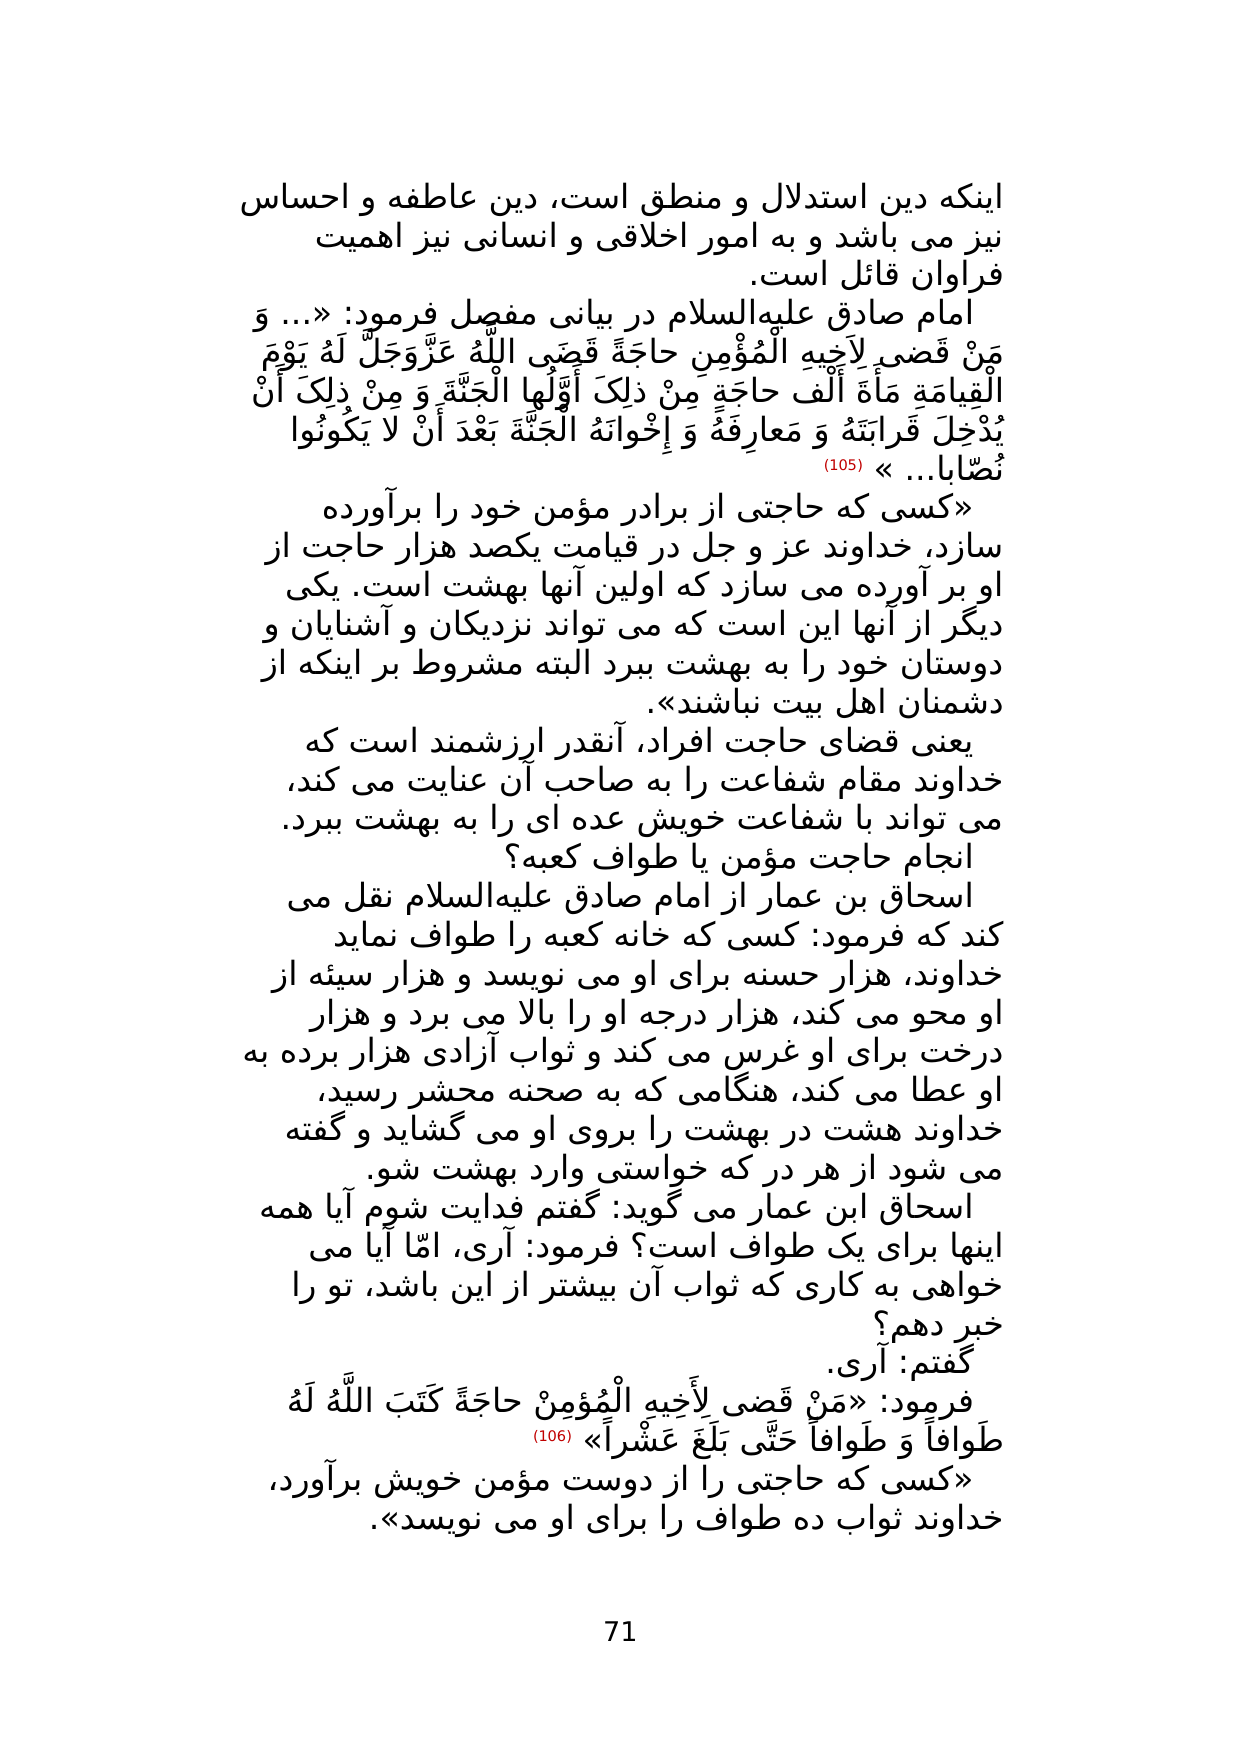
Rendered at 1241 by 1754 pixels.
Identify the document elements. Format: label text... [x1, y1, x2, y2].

text اسحاق بن عمار از امام صادق عليه‌السلام نقل می کند که فرمود: کسی که خانه کعبه را طواف نماید خداوند، هزار حسنه برای او می نویسد و هزار سیئه از او محو می کند، هزار درجه او را بالا می برد و هزار درخت برای او غرس می کند و ثواب آزادی هزار برده به او عطا می کند، هنگامی که به صحنه محشر رسید، خداوند هشت در بهشت را بروی او می گشاید و گفته می شود از هر در که خواستی وارد بهشت شو. [236, 877, 1004, 1187]
text امام صادق عليه‌السلام در بیانی مفصل فرمود: «... وَ مَنْ قَضی لِاَخیهِ الْمُؤْمِنِ حاجَةً قَضَی اللَّهُ عَزَّوَجَلَّ لَهُ یَوْمَ الْقِیامَةِ مَأَةَ أَلْف حاجَةٍ مِنْ ذلِکَ أَوَّلُها الْجَنَّةَ وَ مِنْ ذلِکَ أَنْ یُدْخِلَ قَرابَتَهُ وَ مَعارِفَهُ وَ إِخْوانَهُ الْجَنَّةَ بَعْدَ أَنْ لا یَکُونُوا نُصّابا... » (105) [236, 294, 1004, 488]
text گفتم: آری. [236, 1343, 1004, 1382]
text یعنی قضای حاجت افراد، آنقدر ارزشمند است که خداوند مقام شفاعت را به صاحب آن عنایت می کند، می تواند با شفاعت خویش عده ای را به بهشت ببرد. [236, 721, 1004, 838]
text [236, 177, 1004, 294]
text «کسی که حاجتی از برادر مؤمن خود را برآورده سازد، خداوند عز و جل در قیامت یکصد هزار حاجت از او بر آورده می سازد که اولین آنها بهشت است. یکی دیگر از آنها این است که می تواند نزدیکان و آشنایان و دوستان خود را به بهشت ببرد البته مشروط بر اینکه از دشمنان اهل بیت نباشند». [236, 488, 1004, 721]
text فرمود: «مَنْ قَضی لِأَخِیهِ الْمُؤمِنْ حاجَةً کَتَبَ اللَّهُ لَهُ طَوافاً وَ طَوافاً حَتَّی بَلَغَ عَشْراً» (106) [236, 1382, 1004, 1459]
text اسحاق ابن عمار می گوید: گفتم فدایت شوم آیا همه اینها برای یک طواف است؟ فرمود: آری، امّا آیا می خواهی به کاری که ثواب آن بیشتر از این باشد، تو را خبر دهم؟ [236, 1187, 1004, 1343]
text «کسی که حاجتی را از دوست مؤمن خویش برآورد، خداوند ثواب ده طواف را برای او می نویسد». [236, 1459, 1004, 1537]
text انجام حاجت مؤمن یا طواف کعبه؟ [236, 838, 1004, 877]
